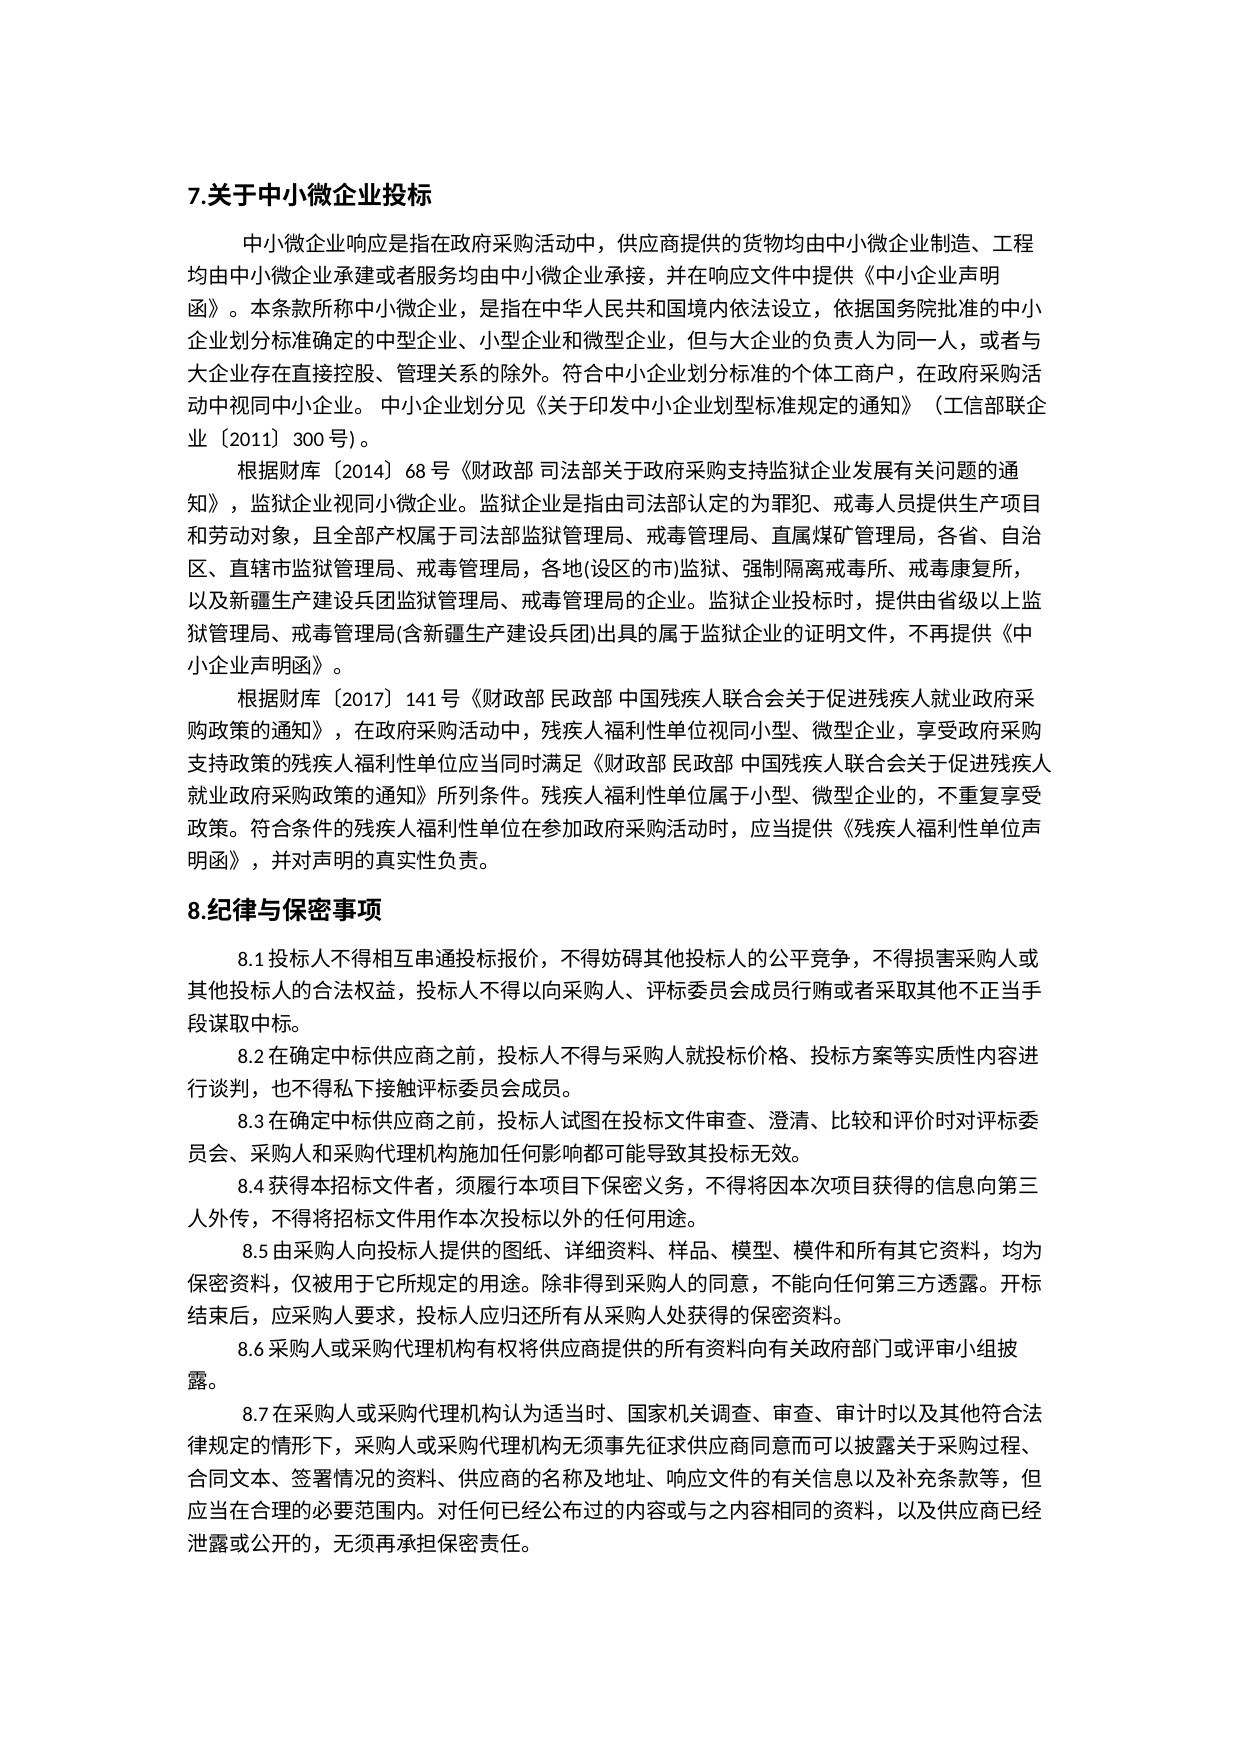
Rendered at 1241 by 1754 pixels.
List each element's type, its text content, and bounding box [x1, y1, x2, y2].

text 8.4获得本招标文件者，须履行本项目下保密义务，不得将因本次项目获得的信息向第三人外传，不得将招标文件用作本次投标以外的任何用途。 [187, 1169, 1053, 1234]
text 7.关于中小微企业投标 [187, 162, 1053, 227]
text 8.7在采购人或采购代理机构认为适当时、国家机关调查、审查、审计时以及其他符合法律规定的情形下，采购人或采购代理机构无须事先征求供应商同意而可以披露关于采购过程、合同文本、签署情况的资料、供应商的名称及地址、响应文件的有关信息以及补充条款等，但应当在合理的必要范围内。对任何已经公布过的内容或与之内容相同的资料，以及供应商已经泄露或公开的，无须再承担保密责任。 [187, 1397, 1053, 1559]
text 8.5由采购人向投标人提供的图纸、详细资料、样品、模型、模件和所有其它资料，均为保密资料，仅被用于它所规定的用途。除非得到采购人的同意，不能向任何第三方透露。开标结束后，应采购人要求，投标人应归还所有从采购人处获得的保密资料。 [187, 1234, 1053, 1332]
text 8.3在确定中标供应商之前，投标人试图在投标文件审查、澄清、比较和评价时对评标委员会、采购人和采购代理机构施加任何影响都可能导致其投标无效。 [187, 1104, 1053, 1169]
text 根据财库〔2014〕68号《财政部 司法部关于政府采购支持监狱企业发展有关问题的通知》，监狱企业视同小微企业。监狱企业是指由司法部认定的为罪犯、戒毒人员提供生产项目和劳动对象，且全部产权属于司法部监狱管理局、戒毒管理局、直属煤矿管理局，各省、自治区、直辖市监狱管理局、戒毒管理局，各地(设区的市)监狱、强制隔离戒毒所、戒毒康复所，以及新疆生产建设兵团监狱管理局、戒毒管理局的企业。监狱企业投标时，提供由省级以上监狱管理局、戒毒管理局(含新疆生产建设兵团)出具的属于监狱企业的证明文件，不再提供《中小企业声明函》。 [187, 454, 1053, 682]
text 根据财库〔2017〕141号《财政部 民政部 中国残疾人联合会关于促进残疾人就业政府采购政策的通知》，在政府采购活动中，残疾人福利性单位视同小型、微型企业，享受政府采购支持政策的残疾人福利性单位应当同时满足《财政部 民政部 中国残疾人联合会关于促进残疾人就业政府采购政策的通知》所列条件。残疾人福利性单位属于小型、微型企业的，不重复享受政策。符合条件的残疾人福利性单位在参加政府采购活动时，应当提供《残疾人福利性单位声明函》，并对声明的真实性负责。 [187, 682, 1053, 877]
text 8.2在确定中标供应商之前，投标人不得与采购人就投标价格、投标方案等实质性内容进行谈判，也不得私下接触评标委员会成员。 [187, 1039, 1053, 1104]
text 8.纪律与保密事项 [187, 877, 1053, 942]
text 8.1投标人不得相互串通投标报价，不得妨碍其他投标人的公平竞争，不得损害采购人或其他投标人的合法权益，投标人不得以向采购人、评标委员会成员行贿或者采取其他不正当手段谋取中标。 [187, 942, 1053, 1039]
text 8.6采购人或采购代理机构有权将供应商提供的所有资料向有关政府部门或评审小组披露。 [187, 1332, 1053, 1397]
text 中小微企业响应是指在政府采购活动中，供应商提供的货物均由中小微企业制造、工程均由中小微企业承建或者服务均由中小微企业承接，并在响应文件中提供《中小企业声明函》。本条款所称中小微企业，是指在中华人民共和国境内依法设立，依据国务院批准的中小企业划分标准确定的中型企业、小型企业和微型企业，但与大企业的负责人为同一人，或者与大企业存在直接控股、管理关系的除外。符合中小企业划分标准的个体工商户，在政府采购活动中视同中小企业。 中小企业划分见《关于印发中小企业划型标准规定的通知》（工信部联企业〔2011〕300号) 。 [187, 227, 1053, 454]
